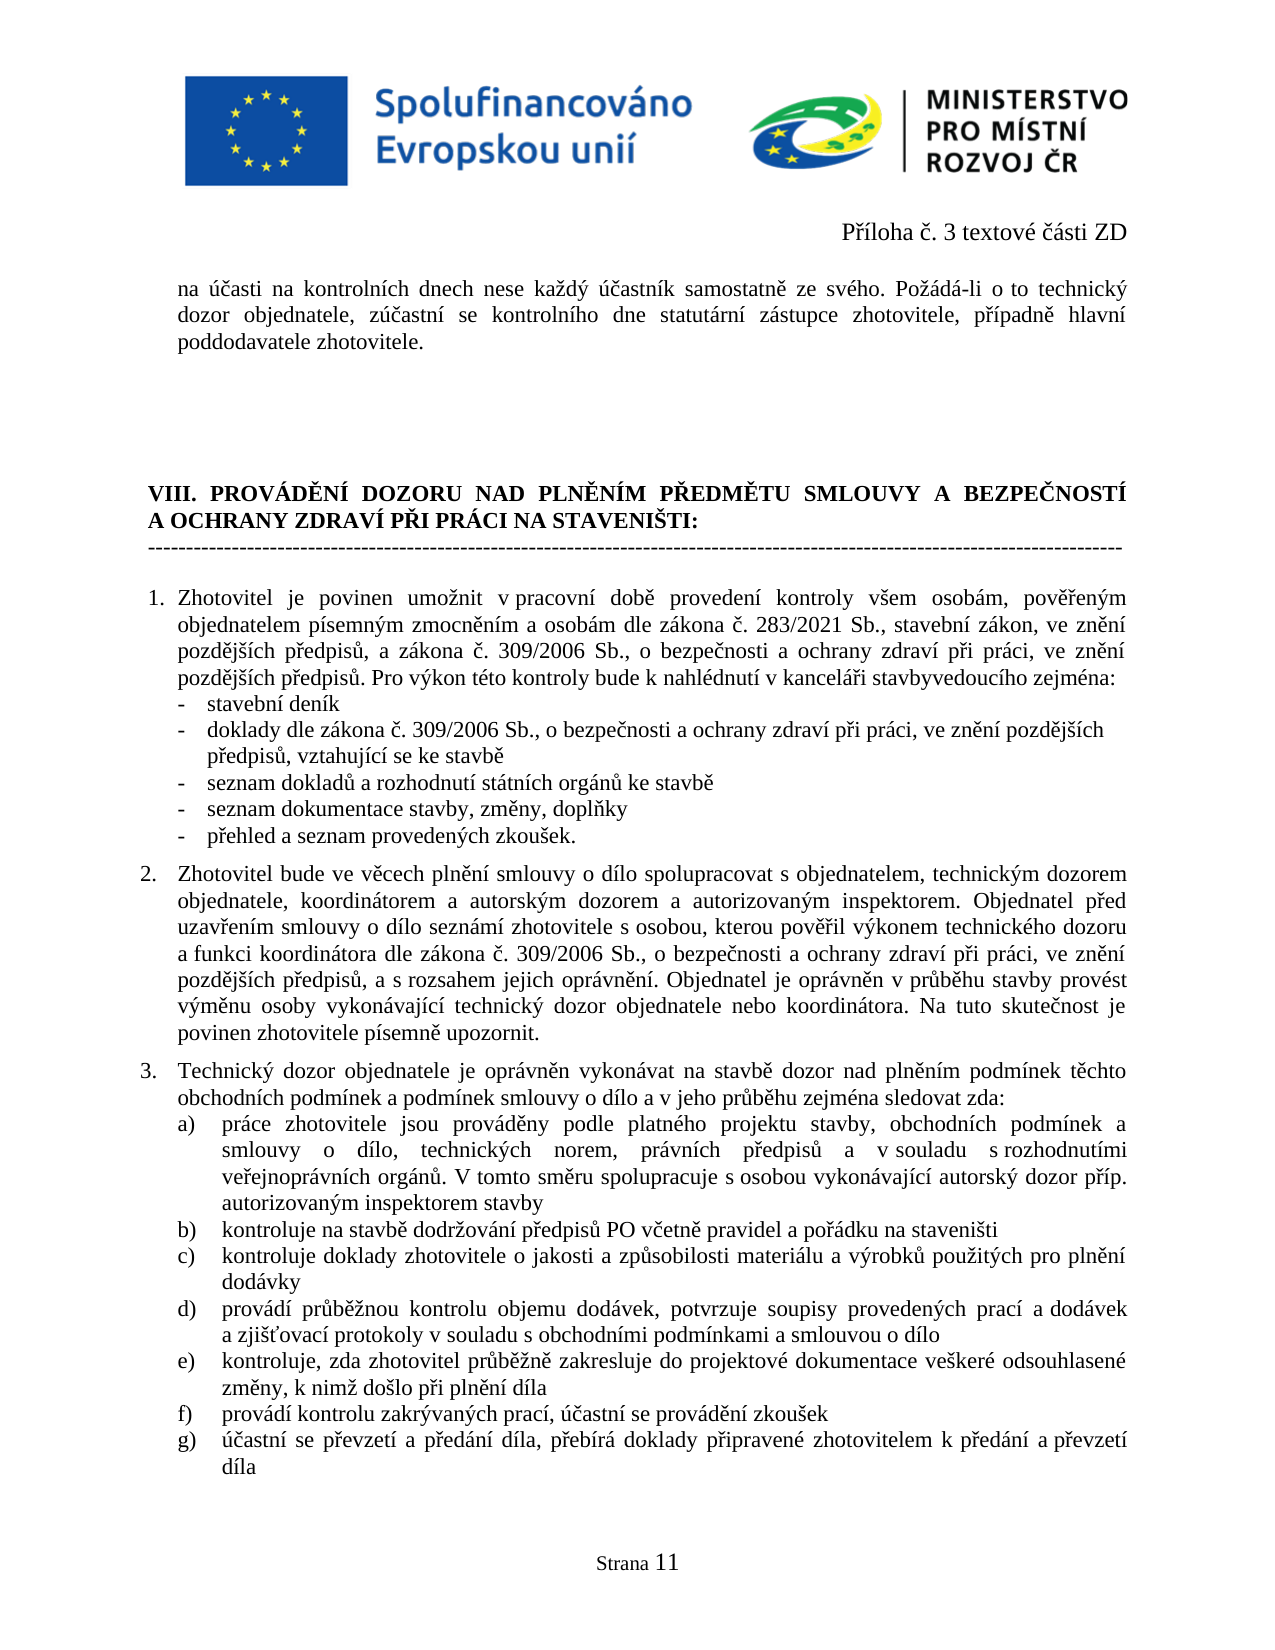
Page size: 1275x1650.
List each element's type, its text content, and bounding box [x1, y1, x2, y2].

list účastní se převzetí a předání díla, přebírá doklady připravené zhotovitelem k předání a převzetí díla [177, 1426, 1127, 1479]
list stavební deník [177, 690, 1127, 716]
list Technický dozor objednatele je oprávněn vykonávat na stavbě dozor nad plněním podmínek těchto obchodních podmínek a podmínek smlouvy o dílo a v jeho průběhu zejména sledovat zda: [140, 1057, 1127, 1110]
list seznam dokumentace stavby, změny, doplňky [177, 795, 1127, 822]
list provádí kontrolu zakrývaných prací, účastní se provádění zkoušek [177, 1400, 1127, 1426]
list doklady dle zákona č. 309/2006 Sb., o bezpečnosti a ochrany zdraví při práci, ve znění pozdějších předpisů, vztahující se ke stavbě [177, 716, 1127, 769]
list Zhotovitel je povinen umožnit v pracovní době provedení kontroly všem osobám, pověřeným objednatelem písemným zmocněním a osobám dle zákona č. 283/2021 Sb., stavební zákon, ve znění pozdějších předpisů, a zákona č. 309/2006 Sb., o bezpečnosti a ochrany zdraví při práci, ve znění pozdějších předpisů. Pro výkon této kontroly bude k nahlédnutí v kanceláři stavbyvedoucího zejména: [148, 584, 1127, 690]
list kontroluje na stavbě dodržování předpisů PO včetně pravidel a pořádku na staveništi [177, 1216, 1127, 1242]
list provádí průběžnou kontrolu objemu dodávek, potvrzuje soupisy provedených prací a dodávek a zjišťovací protokoly v souladu s obchodními podmínkami a smlouvou o dílo [177, 1295, 1127, 1347]
list kontroluje doklady zhotovitele o jakosti a způsobilosti materiálu a výrobků použitých pro plnění dodávky [177, 1242, 1127, 1295]
list přehled a seznam provedených zkoušek. [177, 822, 1127, 848]
list práce zhotovitele jsou prováděny podle platného projektu stavby, obchodních podmínek a smlouvy o dílo, technických norem, právních předpisů a v souladu s rozhodnutími veřejnoprávních orgánů. V tomto směru spolupracuje s osobou vykonávající autorský dozor příp. autorizovaným inspektorem stavby [177, 1110, 1127, 1216]
list Zhotovitel bude ve věcech plnění smlouvy o dílo spolupracovat s objednatelem, technickým dozorem objednatele, koordinátorem a autorským dozorem a autorizovaným inspektorem. Objednatel před uzavřením smlouvy o dílo seznámí zhotovitele s osobou, kterou pověřil výkonem technického dozoru a funkci koordinátora dle zákona č. 309/2006 Sb., o bezpečnosti a ochrany zdraví při práci, ve znění pozdějších předpisů, a s rozsahem jejich oprávnění. Objednatel je oprávněn v průběhu stavby provést výměnu osoby vykonávající technický dozor objednatele nebo koordinátora. Na tuto skutečnost je povinen zhotovitele písemně upozornit. [140, 861, 1127, 1045]
list kontroluje, zda zhotovitel průběžně zakresluje do projektové dokumentace veškeré odsouhlasené změny, k nimž došlo při plnění díla [177, 1347, 1127, 1400]
text -------------------------------------------------------------------------------------------------------------------------------- [148, 533, 1127, 559]
picture [182, 73, 1128, 189]
list seznam dokladů a rozhodnutí státních orgánů ke stavbě [177, 769, 1127, 795]
subtitle VIII. PROVÁDĚNÍ DOZORU NAD PLNĚNÍM PŘEDMĚTU SMLOUVY A BEZPEČNOSTÍ A OCHRANY ZDRAVÍ PŘI PRÁCI NA STAVENIŠTI: [148, 480, 1127, 533]
